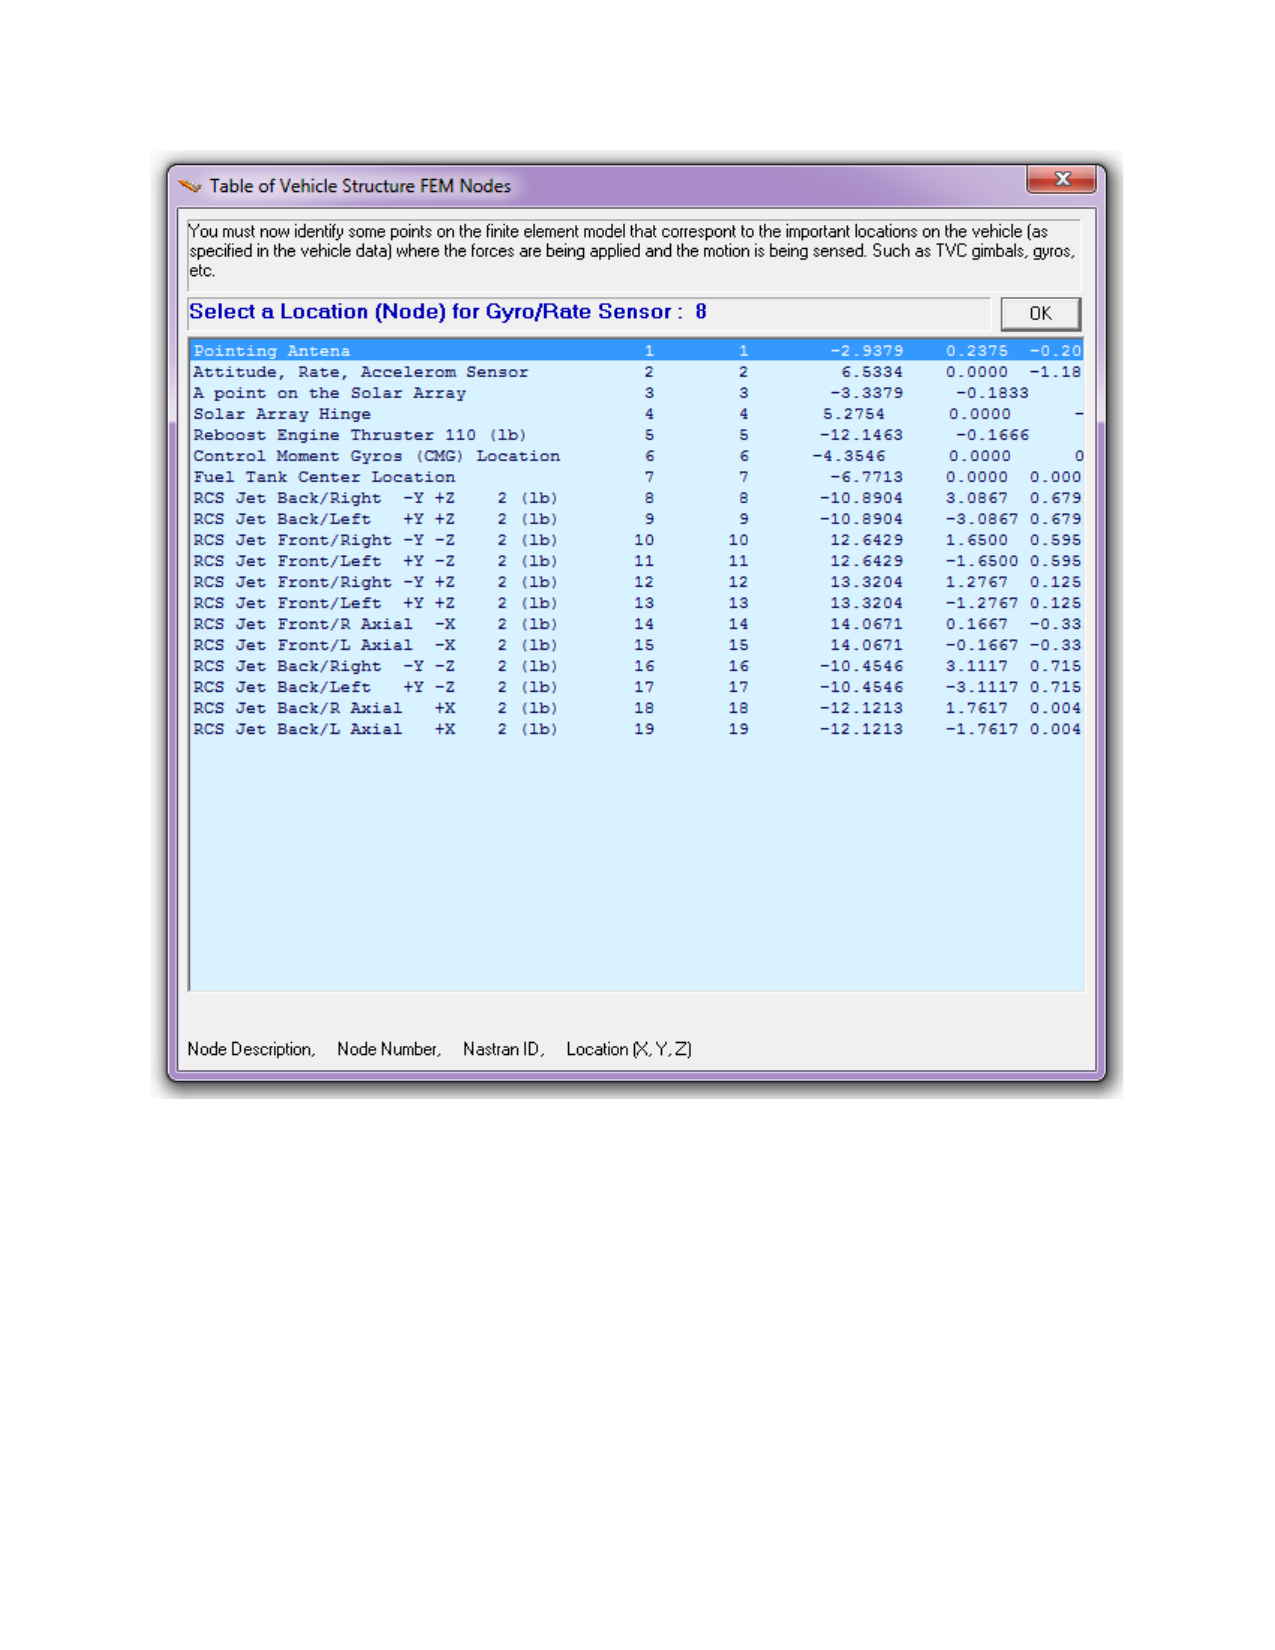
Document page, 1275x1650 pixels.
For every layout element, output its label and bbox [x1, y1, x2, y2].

picture [150, 150, 1124, 1099]
